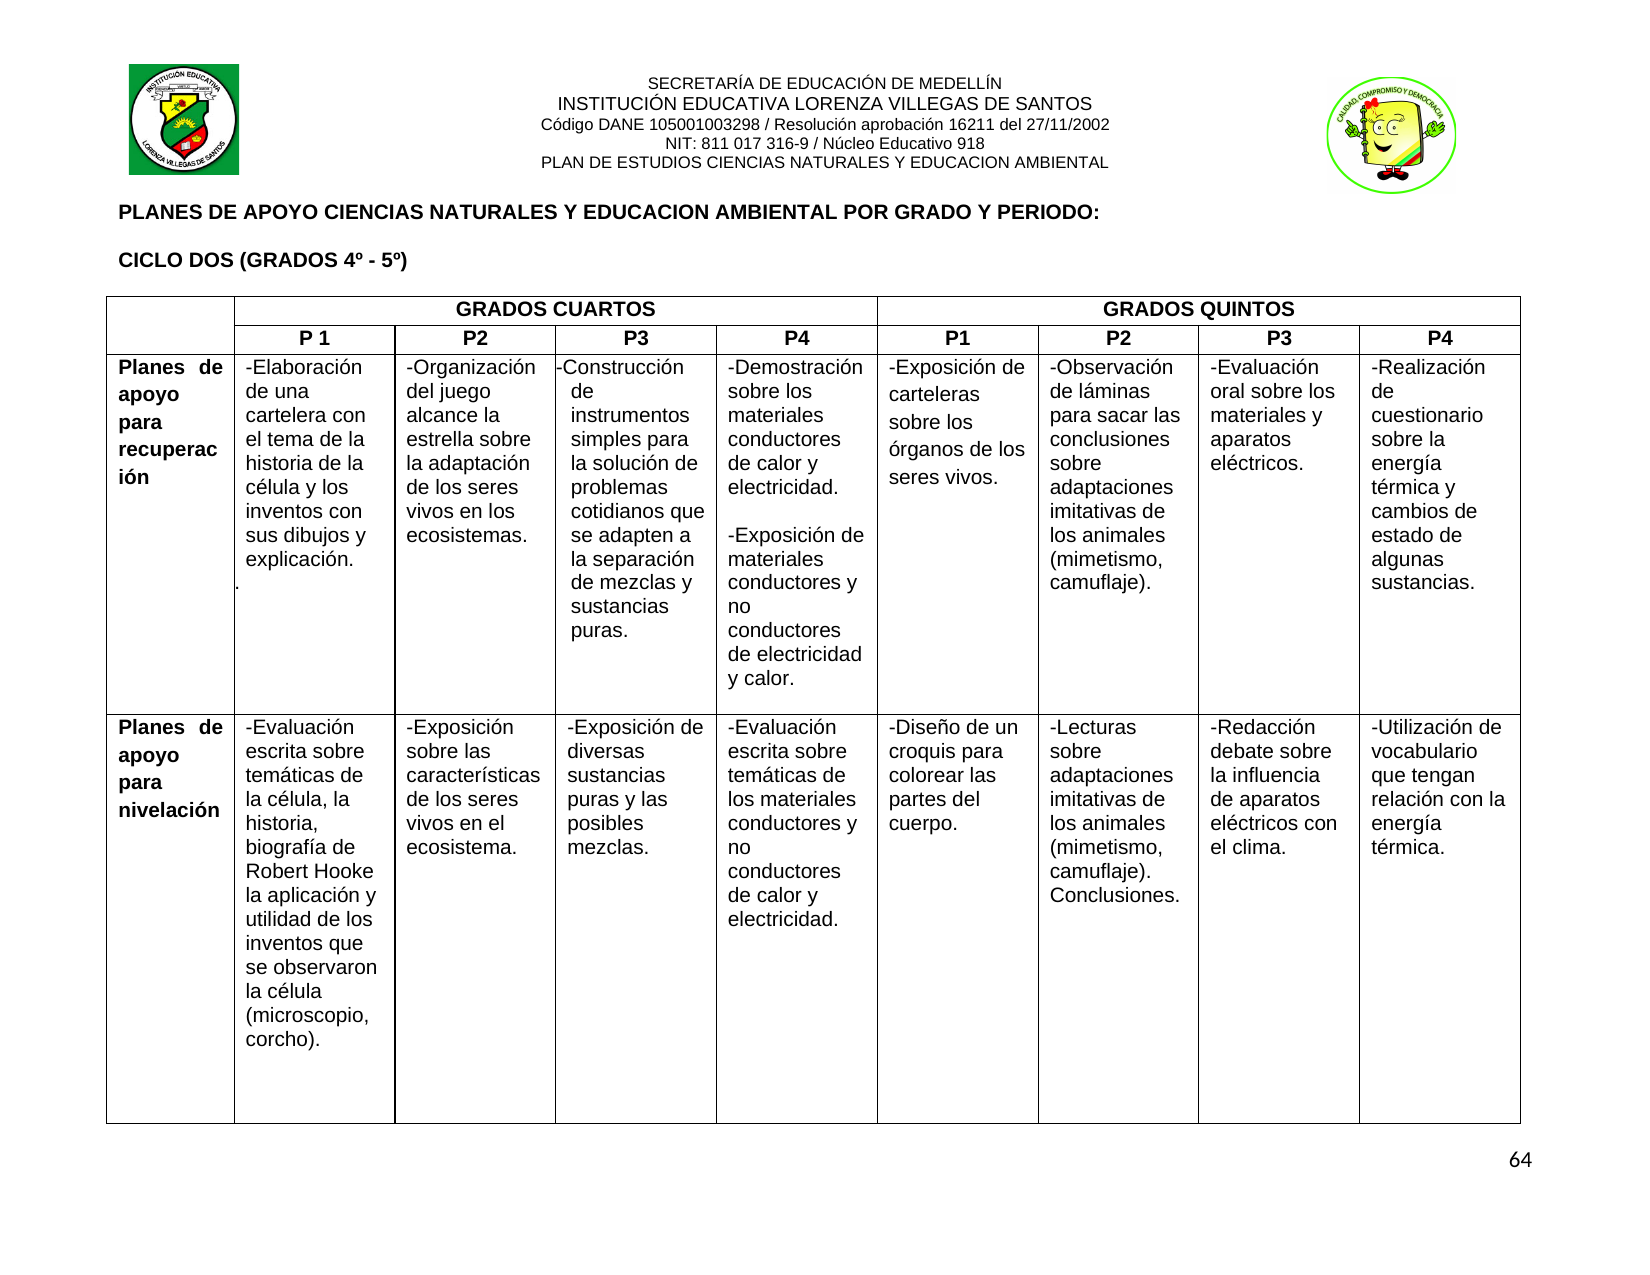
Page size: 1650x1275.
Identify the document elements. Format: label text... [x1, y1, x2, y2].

table_cell -Organización del juego alcance la estrella sobre la adaptación de los seres vivos en los ecosistemas. [396, 355, 555, 714]
table_cell -Redacción debate sobre la influencia de aparatos eléctricos con el clima. [1199, 715, 1359, 1122]
table_header GRADOS QUINTOS [878, 297, 1520, 325]
table_header GRADOS CUARTOS [235, 297, 877, 325]
table_cell -Evaluación escrita sobre temáticas de los materiales conductores y no conductores de calor y electricidad. [717, 715, 877, 1122]
picture [1326, 77, 1457, 194]
table_cell -Exposición sobre las características de los seres vivos en el ecosistema. [396, 715, 555, 1122]
table_cell -Utilización de vocabulario que tengan relación con la energía térmica. [1360, 715, 1520, 1122]
table_cell -Demostración sobre los materiales conductores de calor y electricidad. -Exposición de materiales conductores y no conductores de electricidad y calor. [717, 355, 877, 714]
text PLANES DE APOYO CIENCIAS NATURALES Y EDUCACION AMBIENTAL POR GRADO Y PERIODO: [118, 200, 1532, 224]
table_cell -Evaluación oral sobre los materiales y aparatos eléctricos. [1199, 355, 1359, 714]
table_cell Planes de apoyo para nivelación [107, 715, 234, 1122]
table_cell -Construcción de instrumentos simples para la solución de problemas cotidianos que se adapten a la separación de mezclas y sustancias puras. [556, 355, 716, 714]
table_cell P3 [556, 326, 716, 354]
table_header [107, 297, 234, 354]
table_cell -Elaboración de una cartelera con el tema de la historia de la célula y los inventos con sus dibujos y explicación. . [235, 355, 394, 714]
table_cell P 1 [235, 326, 394, 354]
table_cell -Evaluación escrita sobre temáticas de la célula, la historia, biografía de Robert Hooke la aplicación y utilidad de los inventos que se observaron la célula (microscopio, corcho). [235, 715, 394, 1122]
table_cell P4 [717, 326, 877, 354]
table_cell -Exposición de carteleras sobre los órganos de los seres vivos. [878, 355, 1038, 714]
table_cell -Lecturas sobre adaptaciones imitativas de los animales (mimetismo, camuflaje). Conclusiones. [1039, 715, 1198, 1122]
table_cell Planes de apoyo para recuperación [107, 355, 234, 714]
table_cell -Realización de cuestionario sobre la energía térmica y cambios de estado de algunas sustancias. [1360, 355, 1520, 714]
picture [128, 64, 240, 175]
table_cell P3 [1199, 326, 1359, 354]
table_cell -Diseño de un croquis para colorear las partes del cuerpo. [878, 715, 1038, 1122]
table_cell P4 [1360, 326, 1520, 354]
table_cell P2 [396, 326, 555, 354]
table_cell -Observación de láminas para sacar las conclusiones sobre adaptaciones imitativas de los animales (mimetismo, camuflaje). [1039, 355, 1198, 714]
table_cell P1 [878, 326, 1038, 354]
table_cell P2 [1039, 326, 1198, 354]
text CICLO DOS (GRADOS 4º - 5º) [118, 248, 1532, 272]
table_cell -Exposición de diversas sustancias puras y las posibles mezclas. [556, 715, 716, 1122]
